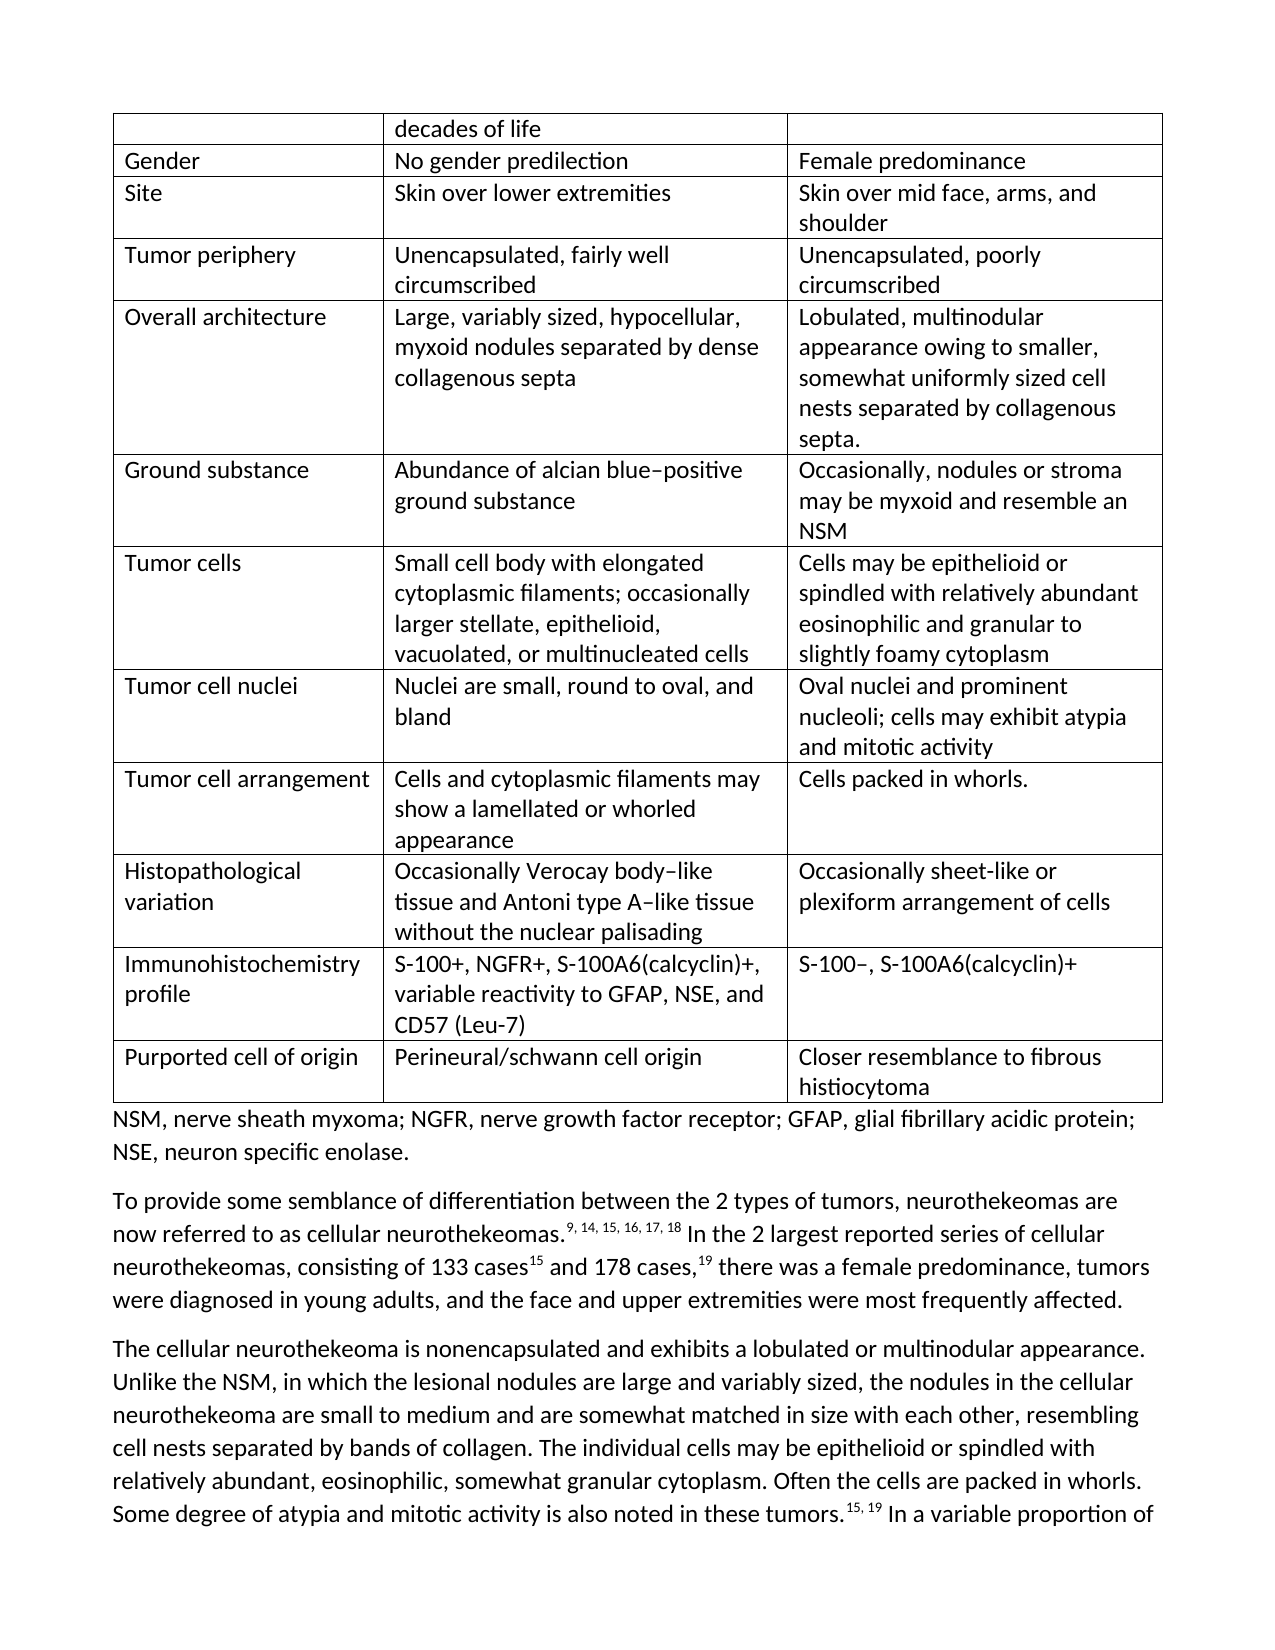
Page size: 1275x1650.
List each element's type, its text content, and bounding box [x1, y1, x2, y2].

table_cell Age [114, 114, 383, 144]
table_cell S-100+, NGFR+, S-100A6(calcyclin)+, variable reactivity to GFAP, NSE, and CD57 (Leu-7) [384, 948, 787, 1039]
table_cell Small cell body with elongated cytoplasmic filaments; occasionally larger stellate, epithelioid, vacuolated, or multinucleated cells [384, 547, 787, 669]
table_cell Cells packed in whorls. [788, 763, 1162, 854]
table_cell Purported cell of origin [114, 1041, 383, 1102]
table_cell Gender [114, 145, 383, 176]
text To provide some semblance of differentiation between the 2 types of tumors, neurothekeomas are now referred to as cellular neurothekeomas.9, 14, 15, 16, 17, 18 In the 2 largest reported series of cellular neurothekeomas, consisting of 133 cases15 and 178 cases,19 there was a female predominance, tumors were diagnosed in young adults, and the face and upper extremities were most frequently affected. [112, 1185, 1162, 1314]
table_cell Nuclei are small, round to oval, and bland [384, 670, 787, 762]
table_cell Cells may be epithelioid or spindled with relatively abundant eosinophilic and granular to slightly foamy cytoplasm [788, 547, 1162, 669]
table_cell Unencapsulated, poorly circumscribed [788, 239, 1162, 300]
table_cell Female predominance [788, 145, 1162, 176]
table_cell Large, variably sized, hypocellular, myxoid nodules separated by dense collagenous septa [384, 301, 787, 453]
table_cell No gender predilection [384, 145, 787, 176]
table_cell Tumor cell nuclei [114, 670, 383, 762]
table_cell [788, 114, 1162, 144]
table_cell Skin over mid face, arms, and shoulder [788, 177, 1162, 238]
text NSM, nerve sheath myxoma; NGFR, nerve growth factor receptor; GFAP, glial fibrillary acidic protein; NSE, neuron specific enolase. [112, 1103, 1162, 1166]
table_cell Overall architecture [114, 301, 383, 453]
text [112, 1333, 1162, 1529]
table_cell Closer resemblance to fibrous histiocytoma [788, 1041, 1162, 1102]
table_cell Perineural/schwann cell origin [384, 1041, 787, 1102]
table_cell Unencapsulated, fairly well circumscribed [384, 239, 787, 300]
table_cell Histopathological variation [114, 855, 383, 947]
table_cell Tumor cell arrangement [114, 763, 383, 854]
table_cell Tumor cells [114, 547, 383, 669]
table_cell Immunohistochemistry profile [114, 948, 383, 1039]
table_cell S-100–, S-100A6(calcyclin)+ [788, 948, 1162, 1039]
table_cell Site [114, 177, 383, 238]
table_cell Occasionally sheet-like or plexiform arrangement of cells [788, 855, 1162, 947]
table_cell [384, 114, 787, 144]
table_cell Occasionally Verocay body–like tissue and Antoni type A–like tissue without the nuclear palisading [384, 855, 787, 947]
table_cell Skin over lower extremities [384, 177, 787, 238]
table_cell Cells and cytoplasmic filaments may show a lamellated or whorled appearance [384, 763, 787, 854]
table_cell Oval nuclei and prominent nucleoli; cells may exhibit atypia and mitotic activity [788, 670, 1162, 762]
table_cell Lobulated, multinodular appearance owing to smaller, somewhat uniformly sized cell nests separated by collagenous septa. [788, 301, 1162, 453]
table_cell Abundance of alcian blue–positive ground substance [384, 455, 787, 546]
table_cell Occasionally, nodules or stroma may be myxoid and resemble an NSM [788, 455, 1162, 546]
table_cell Ground substance [114, 455, 383, 546]
table_cell Tumor periphery [114, 239, 383, 300]
